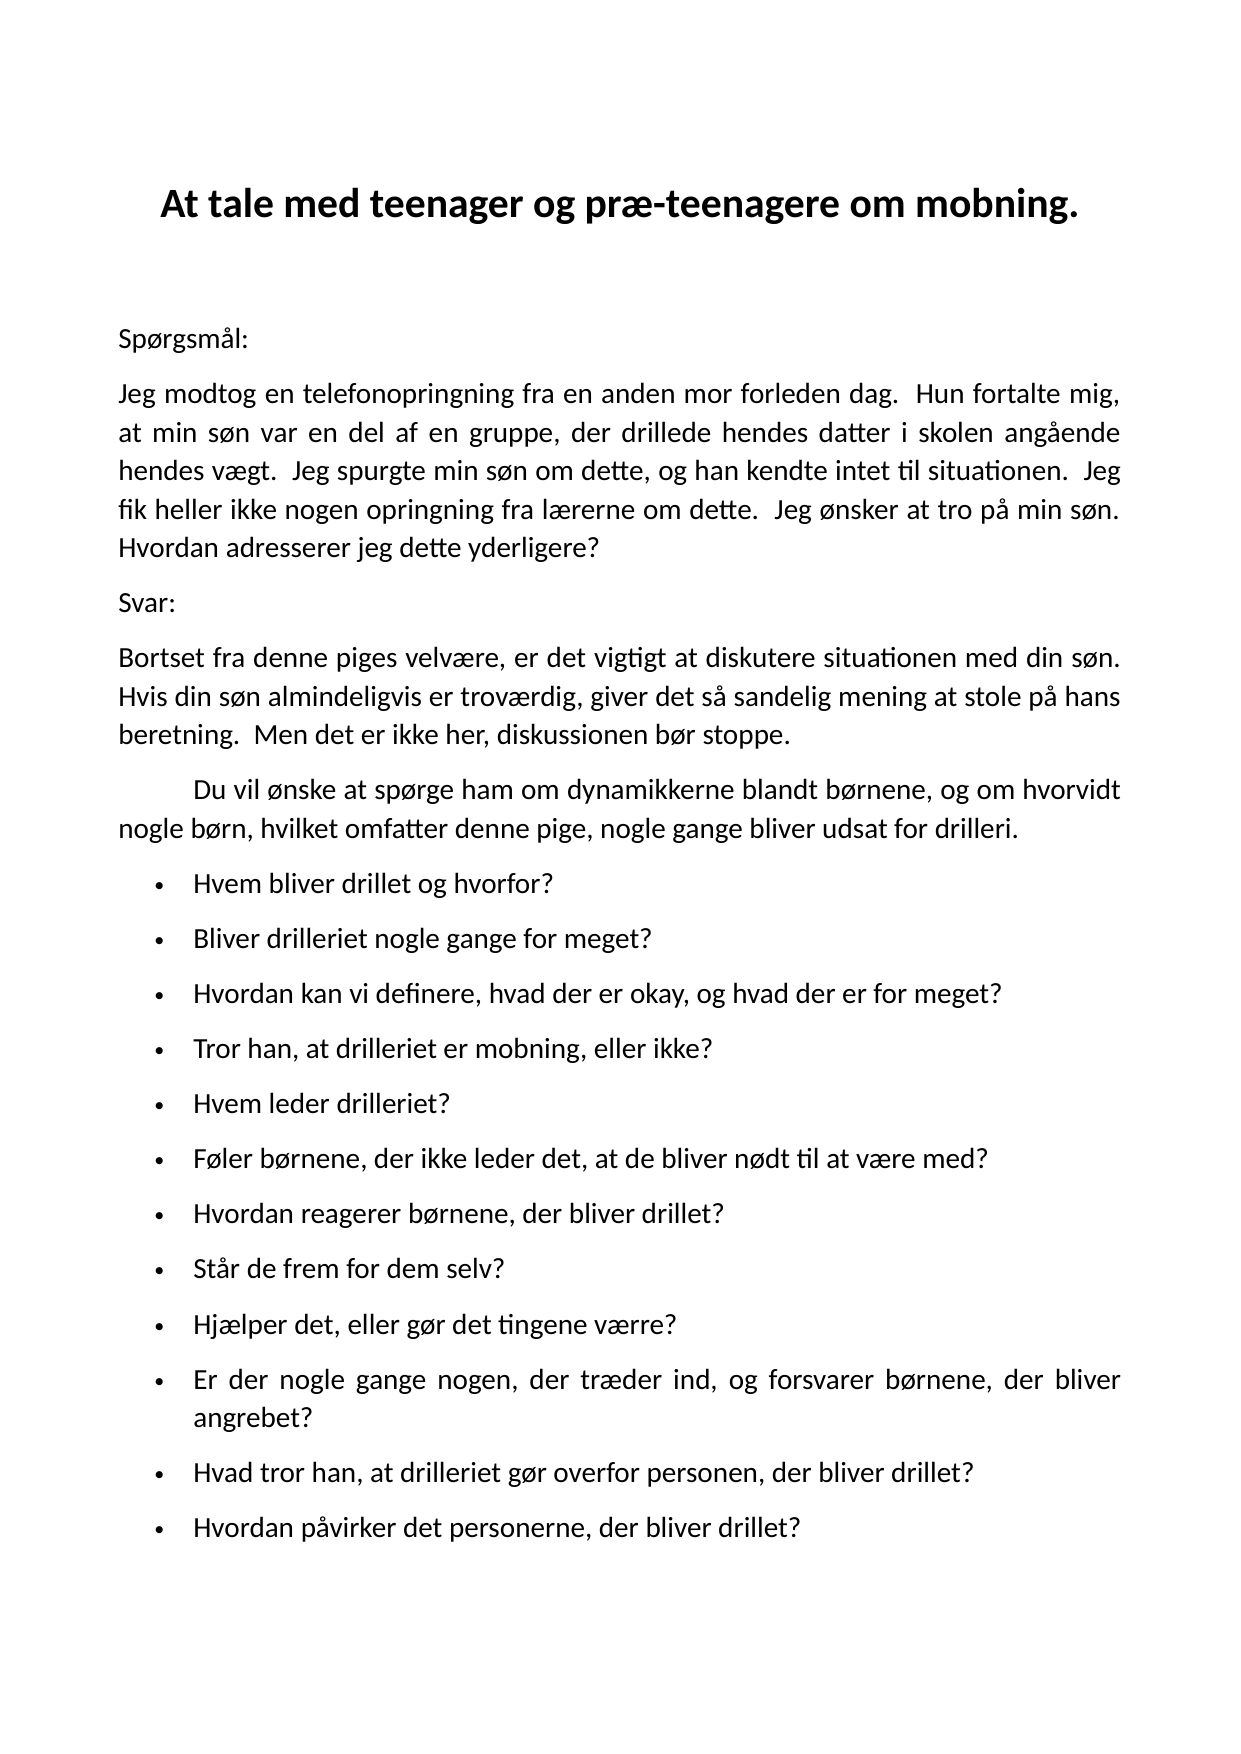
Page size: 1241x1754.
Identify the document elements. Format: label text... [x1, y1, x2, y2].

text Bortset fra denne piges velvære, er det vigtigt at diskutere situationen med din søn. Hvis din søn almindeligvis er troværdig, giver det så sandelig mening at stole på hans beretning. Men det er ikke her, diskussionen bør stoppe. [118, 639, 1122, 752]
text Spørgsmål: [118, 320, 1122, 356]
list Hvad tror han, at drilleriet gør overfor personen, der bliver drillet? [156, 1454, 1122, 1490]
text Svar: [118, 584, 1122, 620]
list Hvem bliver drillet og hvorfor? [156, 865, 1122, 901]
text Jeg modtog en telefonopringning fra en anden mor forleden dag. Hun fortalte mig, at min søn var en del af en gruppe, der drillede hendes datter i skolen angående hendes vægt. Jeg spurgte min søn om dette, og han kendte intet til situationen. Jeg fik heller ikke nogen opringning fra lærerne om dette. Jeg ønsker at tro på min søn. Hvordan adresserer jeg dette yderligere? [118, 375, 1122, 565]
list Hvordan påvirker det personerne, der bliver drillet? [156, 1509, 1122, 1545]
list Bliver drilleriet nogle gange for meget? [156, 920, 1122, 956]
list Hjælper det, eller gør det tingene værre? [156, 1306, 1122, 1341]
list Hvordan reagerer børnene, der bliver drillet? [156, 1196, 1122, 1231]
list Står de frem for dem selv? [156, 1251, 1122, 1286]
list Hvordan kan vi definere, hvad der er okay, og hvad der er for meget? [156, 975, 1122, 1011]
list Føler børnene, der ikke leder det, at de bliver nødt til at være med? [156, 1140, 1122, 1176]
list Tror han, at drilleriet er mobning, eller ikke? [156, 1030, 1122, 1066]
text Du vil ønske at spørge ham om dynamikkerne blandt børnene, og om hvorvidt nogle børn, hvilket omfatter denne pige, nogle gange bliver udsat for drilleri. [118, 771, 1122, 845]
list Hvem leder drilleriet? [156, 1085, 1122, 1121]
text At tale med teenager og præ-teenagere om mobning. [118, 177, 1122, 228]
list Er der nogle gange nogen, der træder ind, og forsvarer børnene, der bliver angrebet? [156, 1361, 1122, 1435]
